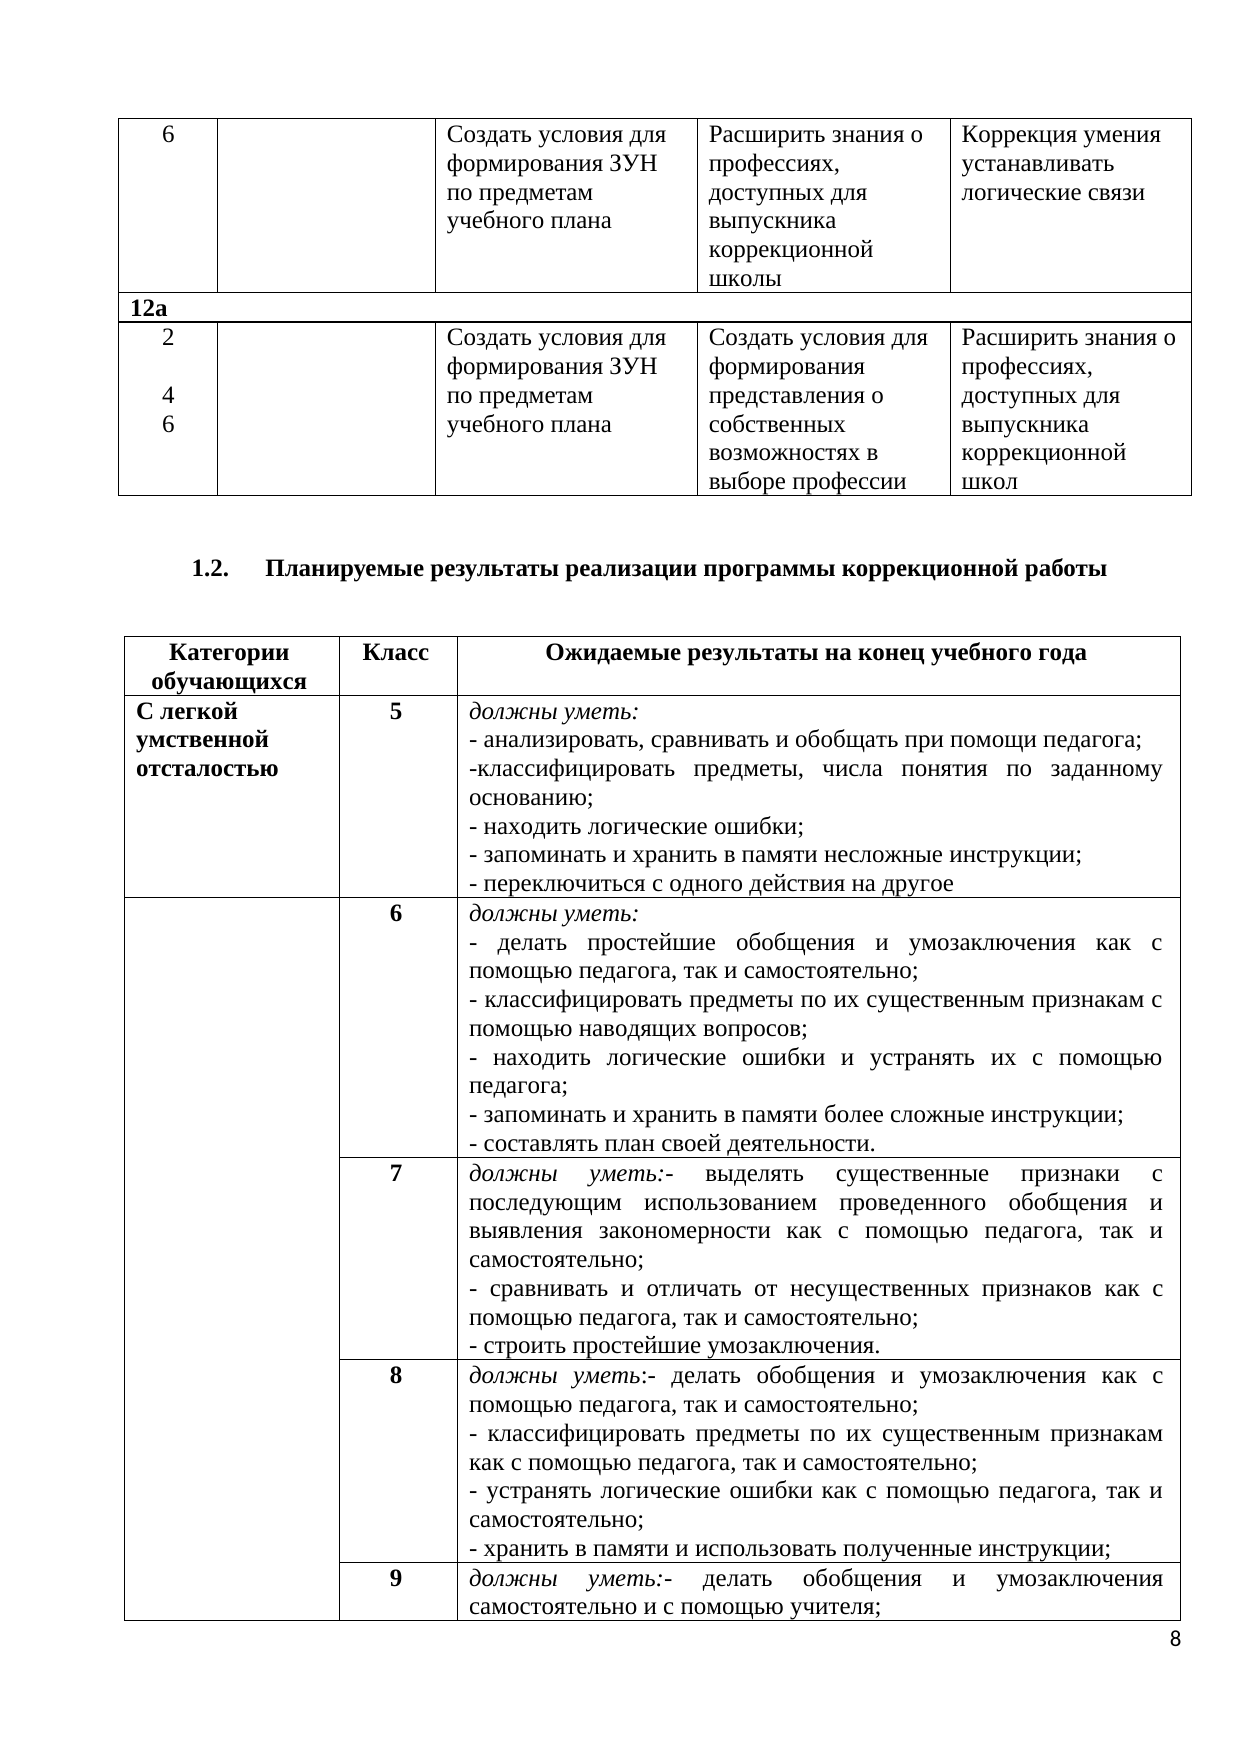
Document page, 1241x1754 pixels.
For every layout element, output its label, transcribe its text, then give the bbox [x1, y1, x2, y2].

table_cell Коррекция умения устанавливать логические связи [951, 119, 1191, 292]
table_cell 5 [340, 696, 457, 897]
table_header Категории обучающихся [125, 637, 339, 695]
table_cell [125, 898, 339, 1620]
table_cell 2 4 6 [119, 323, 217, 495]
table_cell [218, 119, 435, 292]
table_cell 6 [340, 898, 457, 1157]
table_cell С легкой умственной отсталостью [125, 696, 339, 897]
table_cell должны уметь:- выделять существенные признаки с последующим использованием проведенного обобщения и выявления закономерности как с помощью педагога, так и самостоятельно; - сравнивать и отличать от несущественных признаков как с помощью педагога, так и самостоятельно; - строить простейшие умозаключения. [458, 1158, 1180, 1359]
table_cell должны уметь: - делать простейшие обобщения и умозаключения как с помощью педагога, так и самостоятельно; - классифицировать предметы по их существенным признакам с помощью наводящих вопросов; - находить логические ошибки и устранять их с помощью педагога; - запоминать и хранить в памяти более сложные инструкции; - составлять план своей деятельности. [458, 898, 1180, 1157]
table_cell Расширить знания о профессиях, доступных для выпускника коррекционной школ [951, 323, 1191, 495]
table_cell должны уметь:- делать обобщения и умозаключения как с помощью педагога, так и самостоятельно; - классифицировать предметы по их существенным признакам как с помощью педагога, так и самостоятельно; - устранять логические ошибки как с помощью педагога, так и самостоятельно; - хранить в памяти и использовать полученные инструкции; [458, 1360, 1180, 1562]
table_cell 7 [340, 1158, 457, 1359]
table_cell 8 [340, 1360, 457, 1562]
table_header Класс [340, 637, 457, 695]
table_cell 6 [119, 119, 217, 292]
table_cell 9 [340, 1563, 457, 1620]
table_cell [458, 1563, 1180, 1620]
table_cell 12а [119, 293, 1191, 321]
table_header Ожидаемые результаты на конец учебного года [458, 637, 1180, 695]
table_cell Создать условия для формирования представления о собственных возможностях в выборе профессии [698, 323, 950, 495]
table_cell должны уметь: - анализировать, сравнивать и обобщать при помощи педагога; -классифицировать предметы, числа понятия по заданному основанию; - находить логические ошибки; - запоминать и хранить в памяти несложные инструкции; - переключиться с одного действия на другое [458, 696, 1180, 897]
table_cell Создать условия для формирования ЗУН по предметам учебного плана [436, 323, 697, 495]
table_cell [218, 323, 435, 495]
table_cell Расширить знания о профессиях, доступных для выпускника коррекционной школы [698, 119, 950, 292]
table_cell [436, 119, 697, 292]
list Планируемые результаты реализации программы коррекционной работы [118, 553, 1181, 582]
